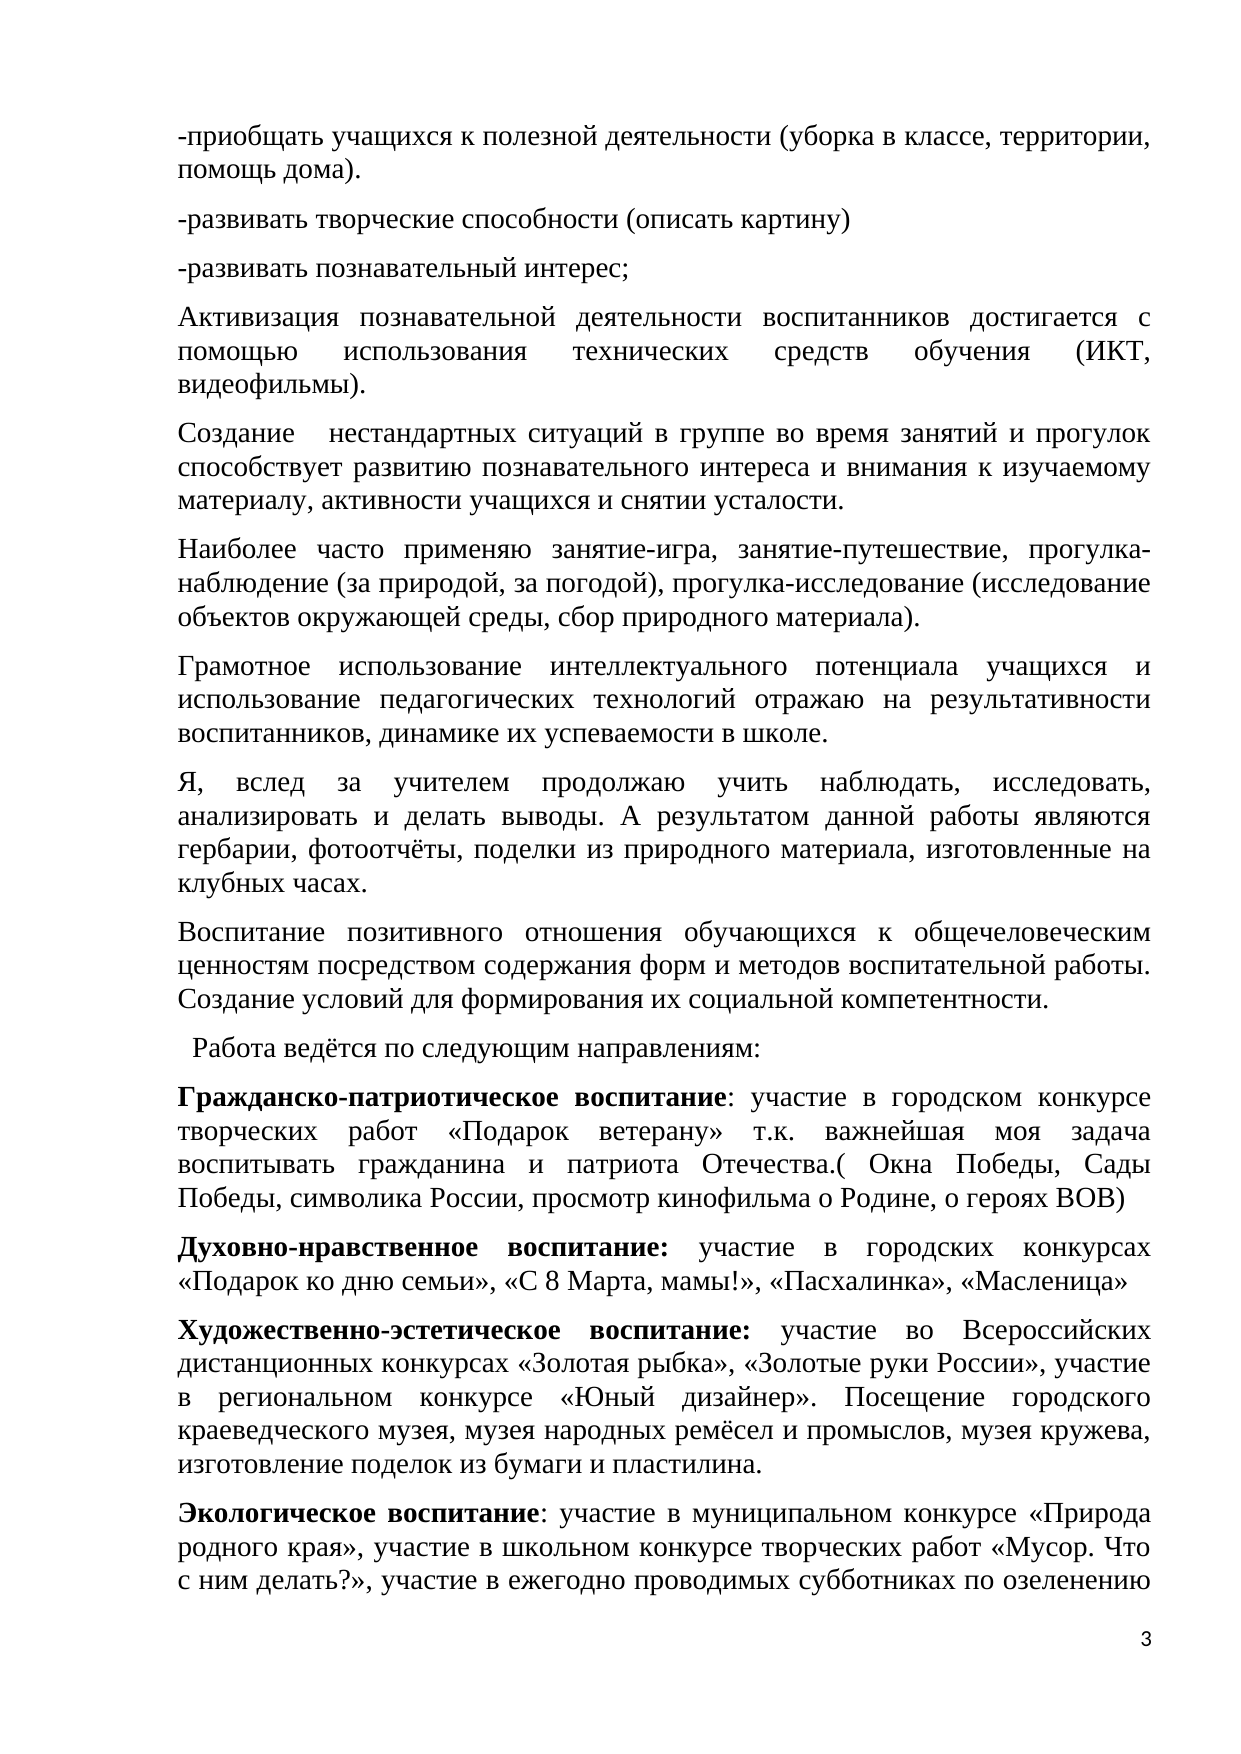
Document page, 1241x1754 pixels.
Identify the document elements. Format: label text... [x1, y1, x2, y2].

text Работа ведётся по следующим направлениям: [177, 1030, 1152, 1064]
text -приобщать учащихся к полезной деятельности (уборка в классе, территории, помощь дома). [177, 118, 1152, 185]
text -развивать творческие способности (описать картину) [177, 201, 1152, 234]
text Грамотное использование интеллектуального потенциала учащихся и использование педагогических технологий отражаю на результативности воспитанников, динамике их успеваемости в школе. [177, 648, 1152, 748]
text -развивать познавательный интерес; [177, 250, 1152, 283]
text Я, вслед за учителем продолжаю учить наблюдать, исследовать, анализировать и делать выводы. А результатом данной работы являются гербарии, фотоотчёты, поделки из природного материала, изготовленные на клубных часах. [177, 764, 1152, 898]
text Воспитание позитивного отношения обучающихся к общечеловеческим ценностям посредством содержания форм и методов воспитательной работы. Создание условий для формирования их социальной компетентности. [177, 914, 1152, 1014]
text Художественно-эстетическое воспитание: участие во Всероссийских дистанционных конкурсах «Золотая рыбка», «Золотые руки России», участие в региональном конкурсе «Юный дизайнер». Посещение городского краеведческого музея, музея народных ремёсел и промыслов, музея кружева, изготовление поделок из бумаги и пластилина. [177, 1312, 1152, 1479]
text Наиболее часто применяю занятие-игра, занятие-путешествие, прогулка-наблюдение (за природой, за погодой), прогулка-исследование (исследование объектов окружающей среды, сбор природного материала). [177, 532, 1152, 632]
text Активизация познавательной деятельности воспитанников достигается с помощью использования технических средств обучения (ИКТ, видеофильмы). [177, 299, 1152, 400]
text Гражданско-патриотическое воспитание: участие в городском конкурсе творческих работ «Подарок ветерану» т.к. важнейшая моя задача воспитывать гражданина и патриота Отечества.( Окна Победы, Сады Победы, символика России, просмотр кинофильма о Родине, о героях ВОВ) [177, 1079, 1152, 1213]
text Создание нестандартных ситуаций в группе во время занятий и прогулок способствует развитию познавательного интереса и внимания к изучаемому материалу, активности учащихся и снятии усталости. [177, 415, 1152, 516]
text Духовно-нравственное воспитание: участие в городских конкурсах «Подарок ко дню семьи», «С 8 Марта, мамы!», «Пасхалинка», «Масленица» [177, 1229, 1152, 1296]
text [177, 1495, 1152, 1596]
